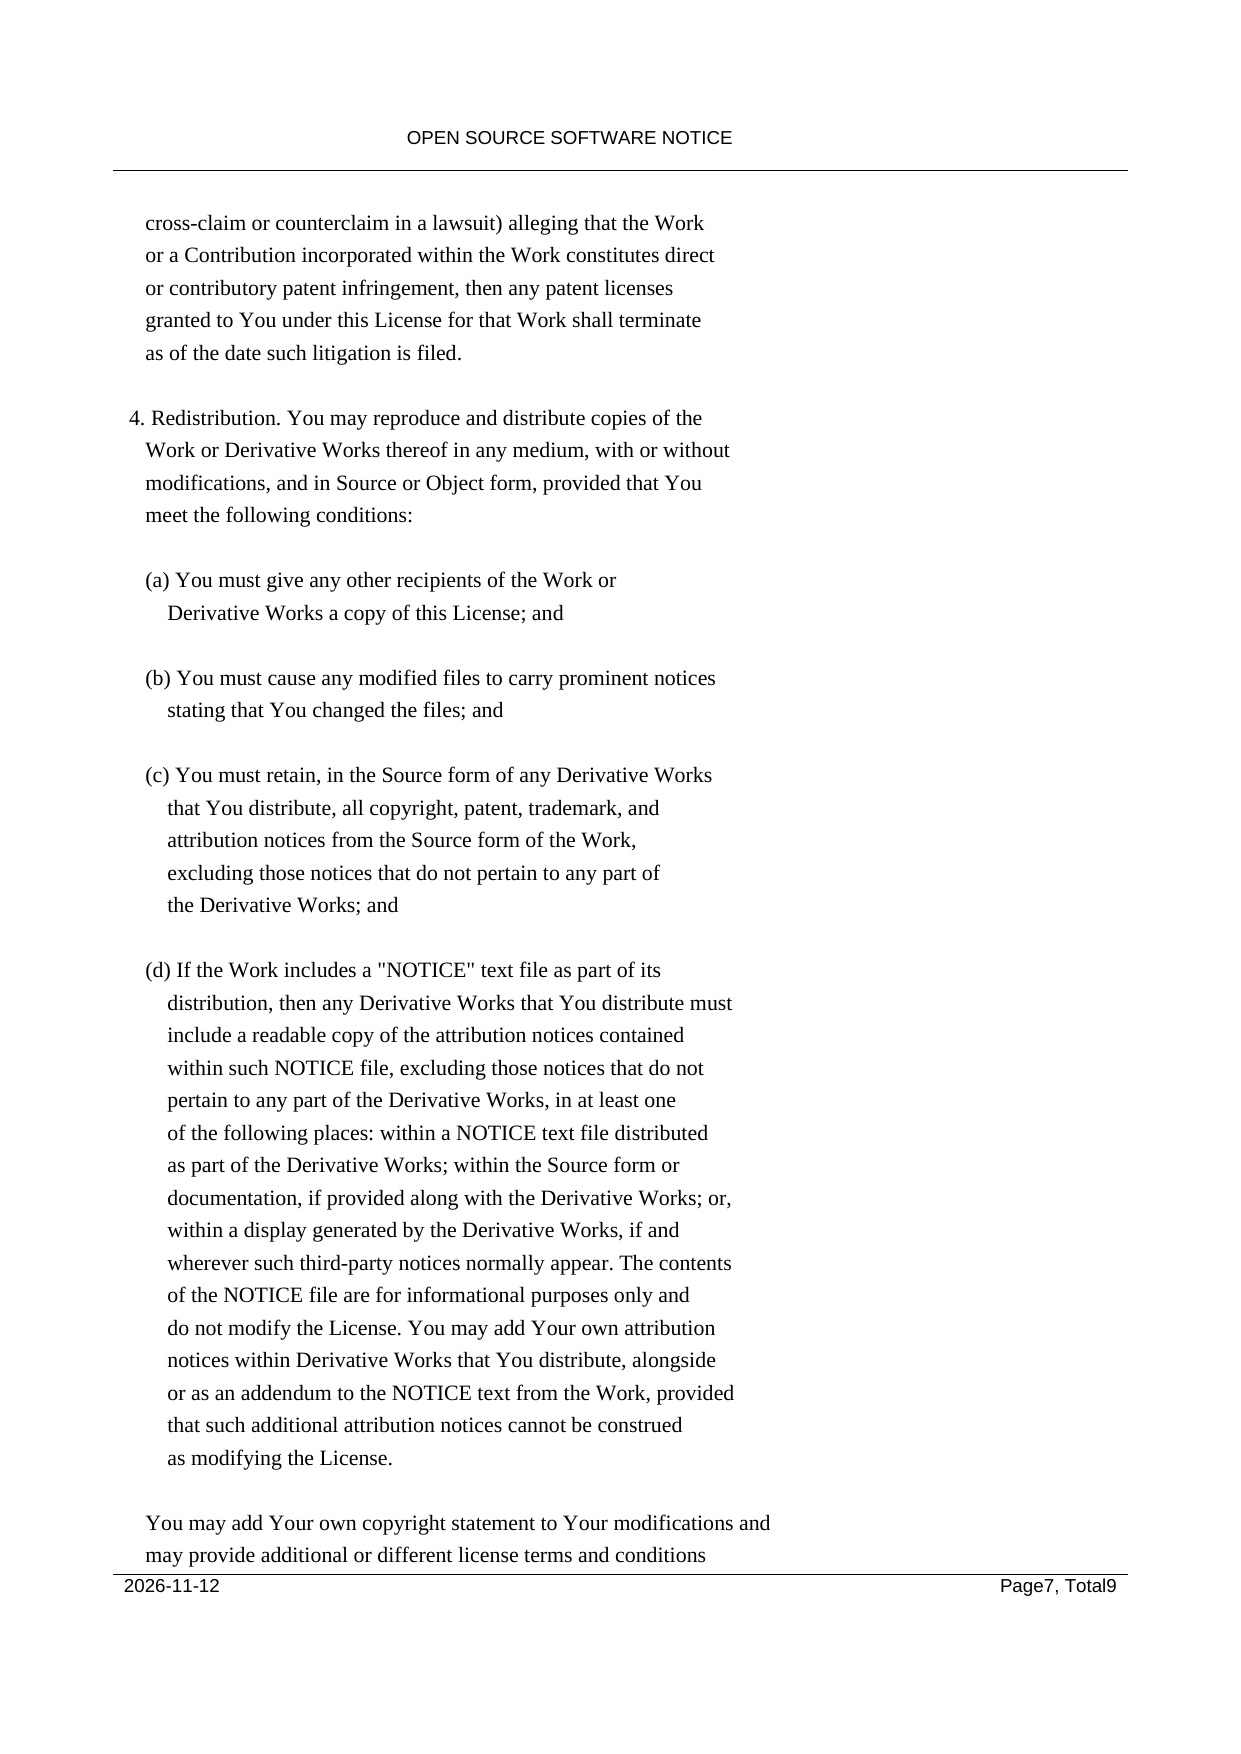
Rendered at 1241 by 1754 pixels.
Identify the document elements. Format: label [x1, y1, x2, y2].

text [112, 206, 1128, 1571]
